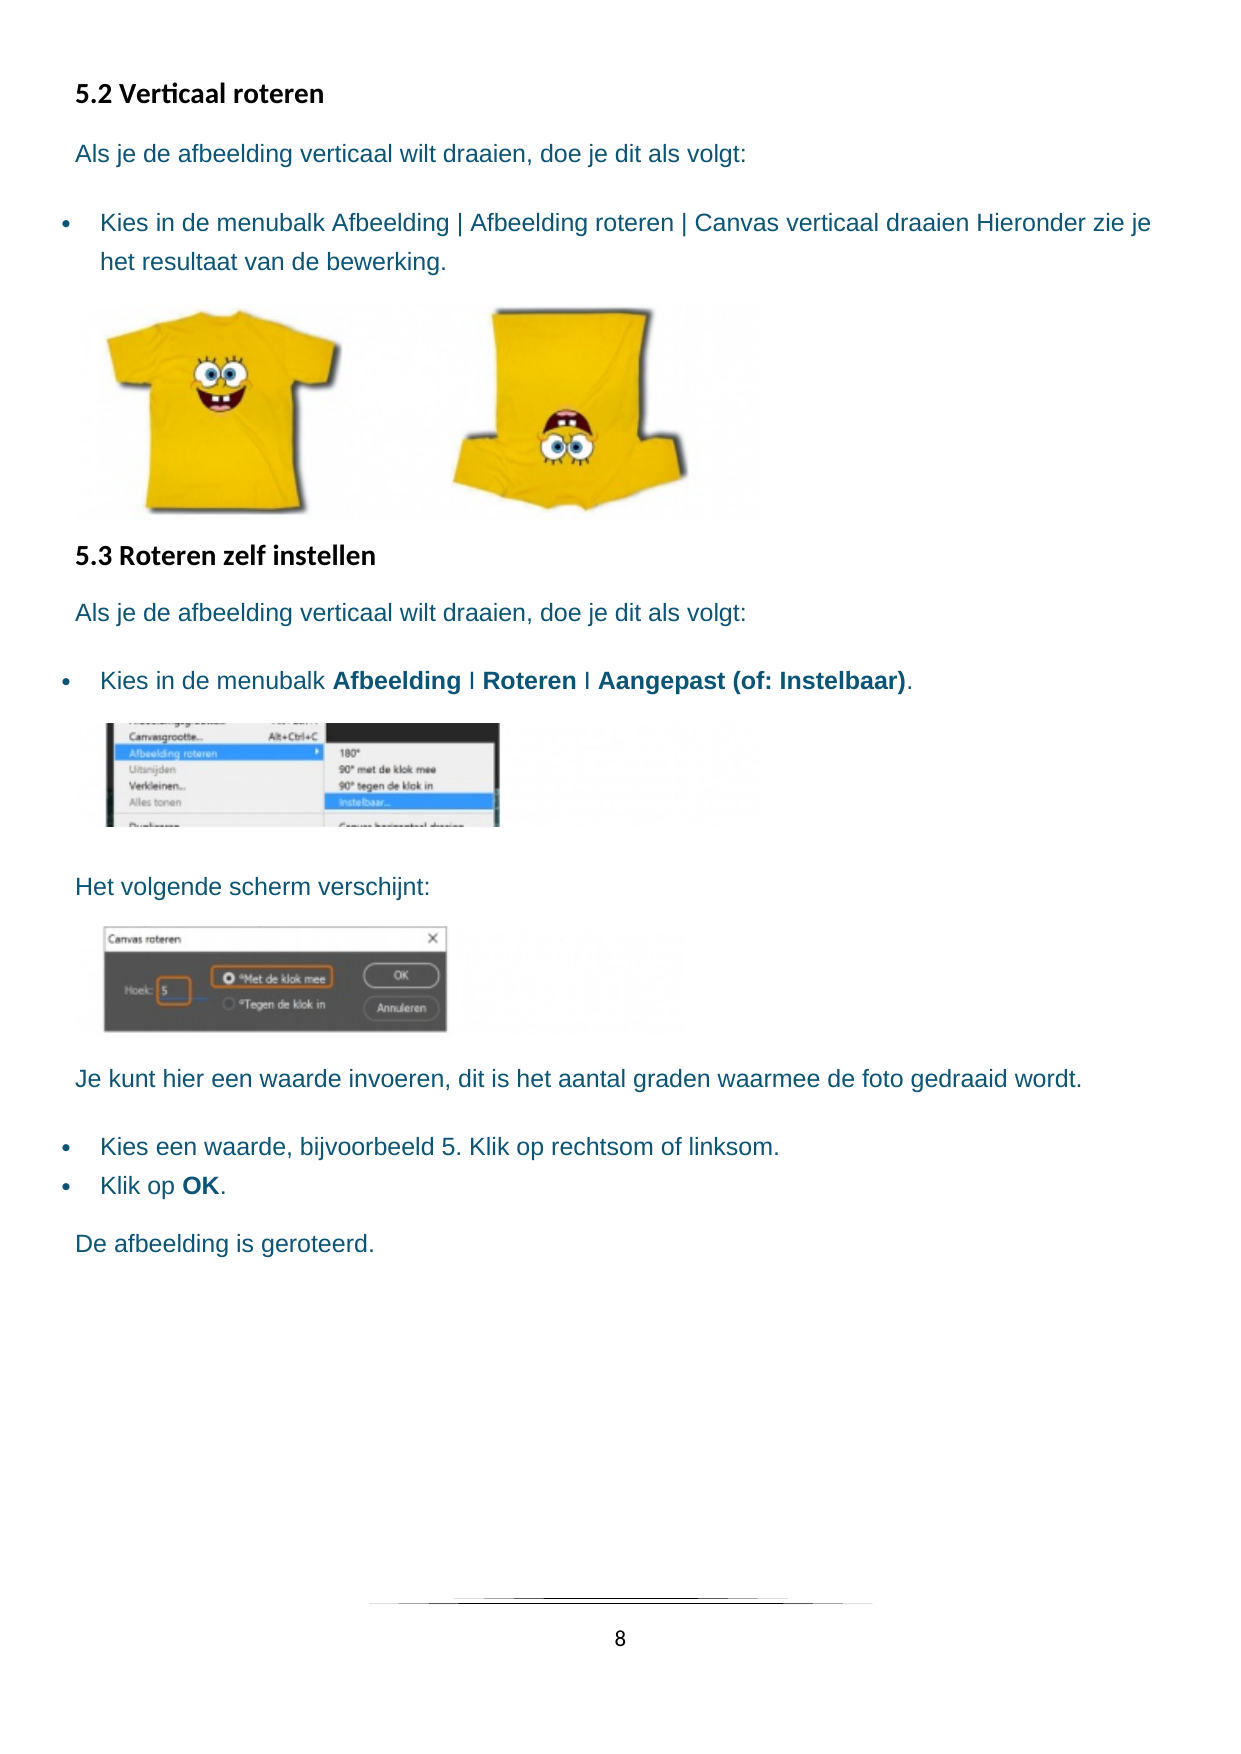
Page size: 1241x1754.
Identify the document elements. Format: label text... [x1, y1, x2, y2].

picture [75, 723, 761, 827]
subtitle 5.3 Roteren zelf instellen [75, 537, 1165, 572]
list Kies een waarde, bijvoorbeeld 5. Klik op rechtsom of linksom. [62, 1122, 1165, 1161]
list Klik op OK. [62, 1161, 1165, 1200]
list Kies in de menubalk Afbeelding | Afbeelding roteren | Canvas verticaal draaien Hieronder zie je het resultaat van de bewerking. [62, 197, 1165, 275]
list Kies in de menubalk Afbeelding I Roteren I Aangepast (of: Instelbaar). [62, 655, 1165, 694]
picture [75, 304, 761, 521]
text Het volgende scherm verschijnt: [75, 843, 1165, 901]
text Als je de afbeelding verticaal wilt draaien, doe je dit als volgt: [75, 597, 1165, 626]
text Je kunt hier een waarde invoeren, dit is het aantal graden waarmee de foto gedraaid wordt. [75, 1035, 1165, 1093]
text 5.2 Verticaal roteren Als je de afbeelding verticaal wilt draaien, doe je dit als volgt: [75, 75, 1165, 168]
picture [75, 926, 685, 1036]
text De afbeelding is geroteerd. [75, 1229, 1165, 1258]
